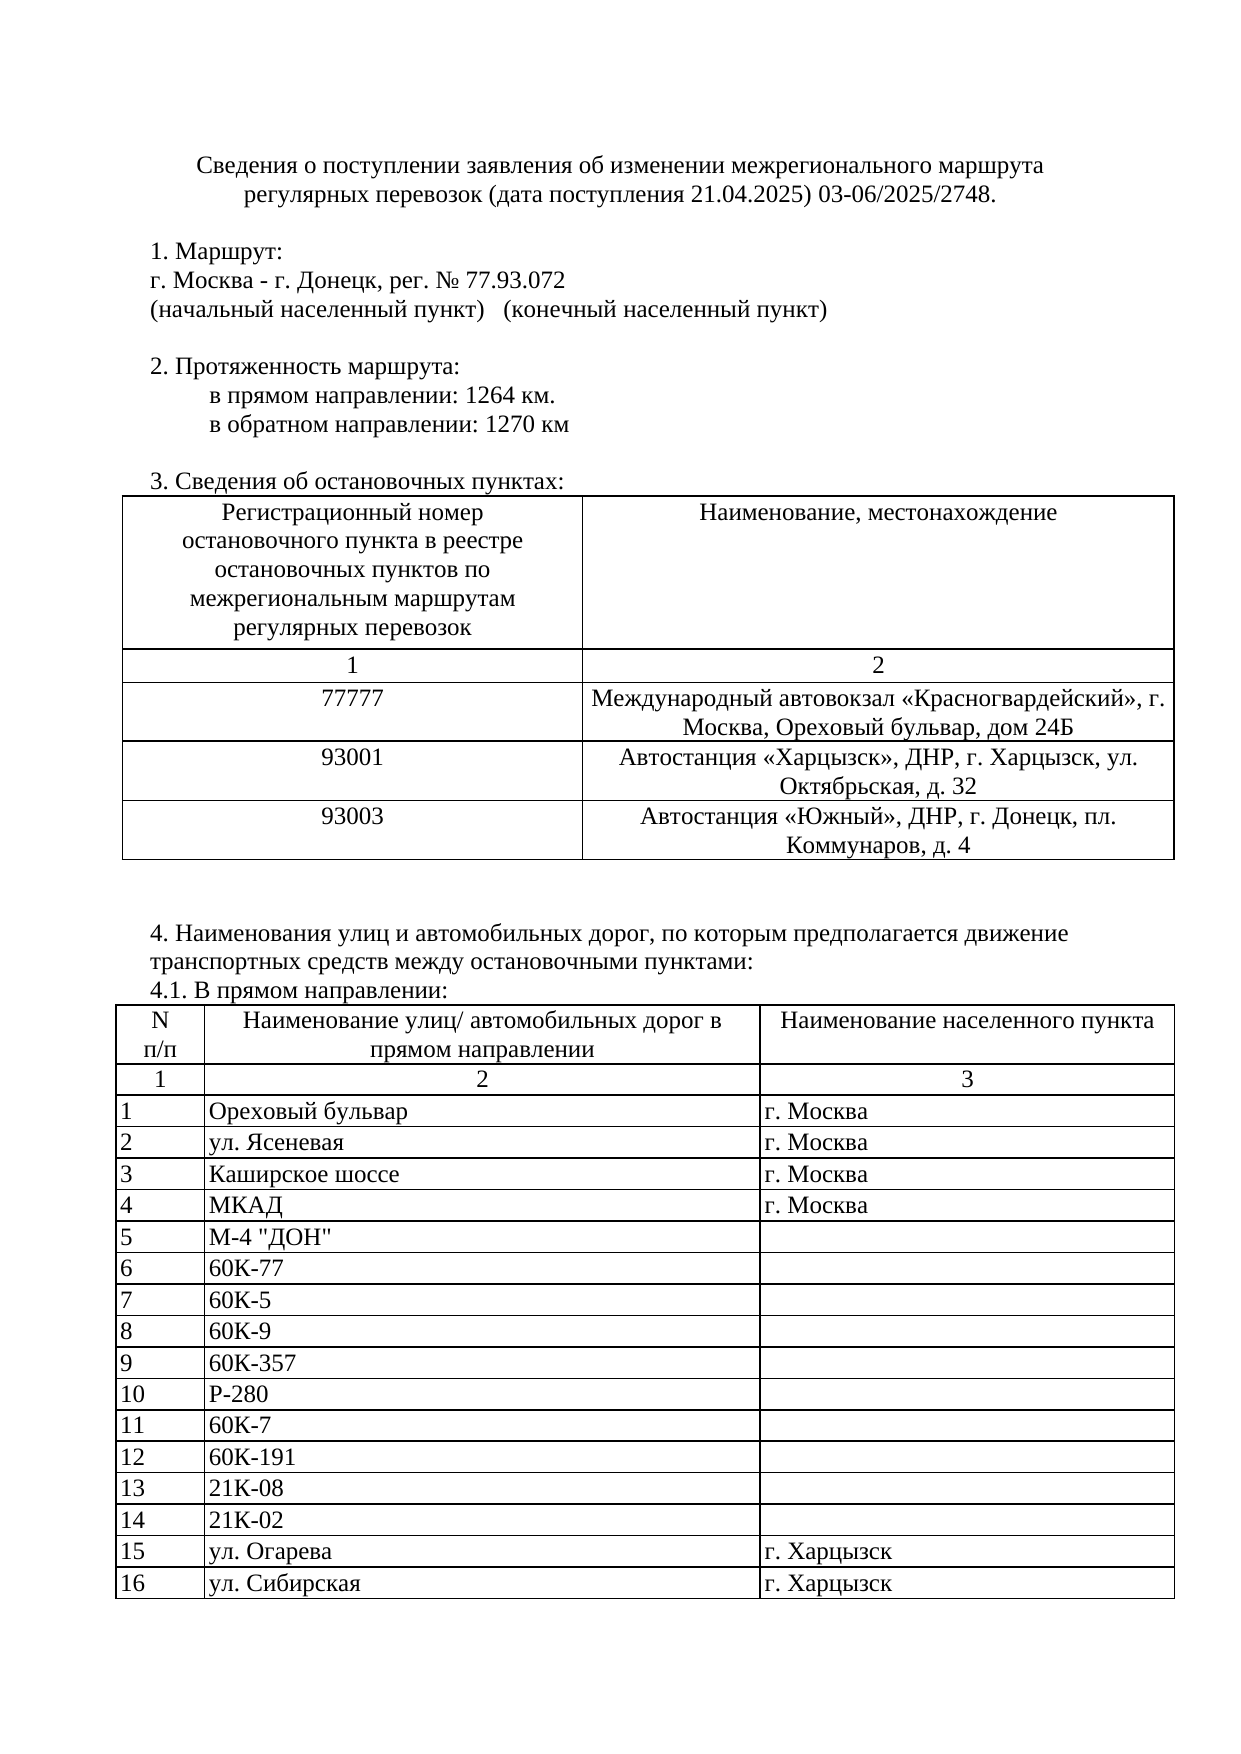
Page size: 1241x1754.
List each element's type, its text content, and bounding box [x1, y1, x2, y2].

table_cell 93003 [123, 801, 582, 858]
table_cell г. Москва [761, 1096, 1174, 1126]
table_cell 21К-08 [205, 1473, 759, 1503]
table_cell [761, 1316, 1174, 1346]
text 1. Маршрут: [150, 236, 1090, 265]
table_cell 3 [761, 1065, 1174, 1094]
table_cell 4 [117, 1190, 204, 1220]
text 2. Протяженность маршрута: [150, 351, 1090, 380]
table_cell [761, 1473, 1174, 1503]
table_cell 1 [123, 650, 582, 681]
table_cell г. Харцызск [761, 1536, 1174, 1566]
table_cell 2 [583, 650, 1173, 681]
table_header Наименование населенного пункта [761, 1006, 1174, 1063]
table_cell 5 [117, 1222, 204, 1252]
table_cell [761, 1411, 1174, 1440]
table_cell 13 [117, 1473, 204, 1503]
text г. Москва - г. Донецк, рег. № 77.93.072 [150, 265, 1090, 294]
table_cell ул. Сибирская [205, 1568, 759, 1598]
text 4. Наименования улиц и автомобильных дорог, по которым предполагается движение транспортных средств между остановочными пунктами: [150, 918, 1090, 975]
table_cell 93001 [123, 742, 582, 799]
table_cell 8 [117, 1316, 204, 1346]
table_cell 6 [117, 1253, 204, 1283]
table_cell 60К-357 [205, 1348, 759, 1377]
table_cell Каширское шоссе [205, 1159, 759, 1189]
table_cell Автостанция «Харцызск», ДНР, г. Харцызск, ул. Октябрьская, д. 32 [583, 742, 1173, 799]
table_cell 60К-77 [205, 1253, 759, 1283]
table_cell [761, 1285, 1174, 1314]
table_cell 21К-02 [205, 1505, 759, 1535]
table_cell [761, 1348, 1174, 1377]
table_cell 1 [117, 1096, 204, 1126]
text в прямом направлении: 1264 км. [150, 380, 1090, 409]
table_cell 7 [117, 1285, 204, 1314]
table_cell г. Москва [761, 1190, 1174, 1220]
table_cell [761, 1442, 1174, 1472]
table_cell Ореховый бульвар [205, 1096, 759, 1126]
table_cell МКАД [205, 1190, 759, 1220]
table_header Наименование, местонахождение [583, 497, 1173, 648]
table_cell 15 [117, 1536, 204, 1566]
text Сведения о поступлении заявления об изменении межрегионального маршрута регулярных перевозок (дата поступления 21.04.2025) 03-06/2025/2748. [150, 150, 1090, 207]
table_cell [761, 1253, 1174, 1283]
table_header Регистрационный номер остановочного пункта в реестре остановочных пунктов по межрегиональным маршрутам регулярных перевозок [123, 497, 582, 648]
table_cell [761, 1379, 1174, 1409]
table_cell 60К-9 [205, 1316, 759, 1346]
table_cell 11 [117, 1411, 204, 1440]
table_cell г. Москва [761, 1127, 1174, 1157]
table_cell 77777 [123, 683, 582, 740]
table_cell 9 [117, 1348, 204, 1377]
table_header Наименование улиц/ автомобильных дорог в прямом направлении [205, 1006, 759, 1063]
text (начальный населенный пункт) (конечный населенный пункт) [150, 294, 1090, 322]
table_cell г. Харцызск [761, 1568, 1174, 1598]
text 3. Сведения об остановочных пунктах: [150, 466, 1090, 495]
text в обратном направлении: 1270 км [150, 409, 1090, 437]
table_cell М-4 "ДОН" [205, 1222, 759, 1252]
table_cell [761, 1505, 1174, 1535]
table_cell ул. Ясеневая [205, 1127, 759, 1157]
text 4.1. В прямом направлении: [150, 975, 1090, 1004]
table_cell 3 [117, 1159, 204, 1189]
table_cell 2 [205, 1065, 759, 1094]
table_cell 60К-7 [205, 1411, 759, 1440]
table_cell 1 [117, 1065, 204, 1094]
table_cell 14 [117, 1505, 204, 1535]
table_cell 60К-5 [205, 1285, 759, 1314]
table_cell Международный автовокзал «Красногвардейский», г. Москва, Ореховый бульвар, дом 24Б [583, 683, 1173, 740]
table_cell ул. Огарева [205, 1536, 759, 1566]
table_cell [761, 1222, 1174, 1252]
table_cell 12 [117, 1442, 204, 1472]
table_cell Р-280 [205, 1379, 759, 1409]
table_cell 10 [117, 1379, 204, 1409]
table_cell 60К-191 [205, 1442, 759, 1472]
table_cell г. Москва [761, 1159, 1174, 1189]
table_header N п/п [117, 1006, 204, 1063]
table_cell 2 [117, 1127, 204, 1157]
table_cell 16 [117, 1568, 204, 1598]
table_cell Автостанция «Южный», ДНР, г. Донецк, пл. Коммунаров, д. 4 [583, 801, 1173, 858]
